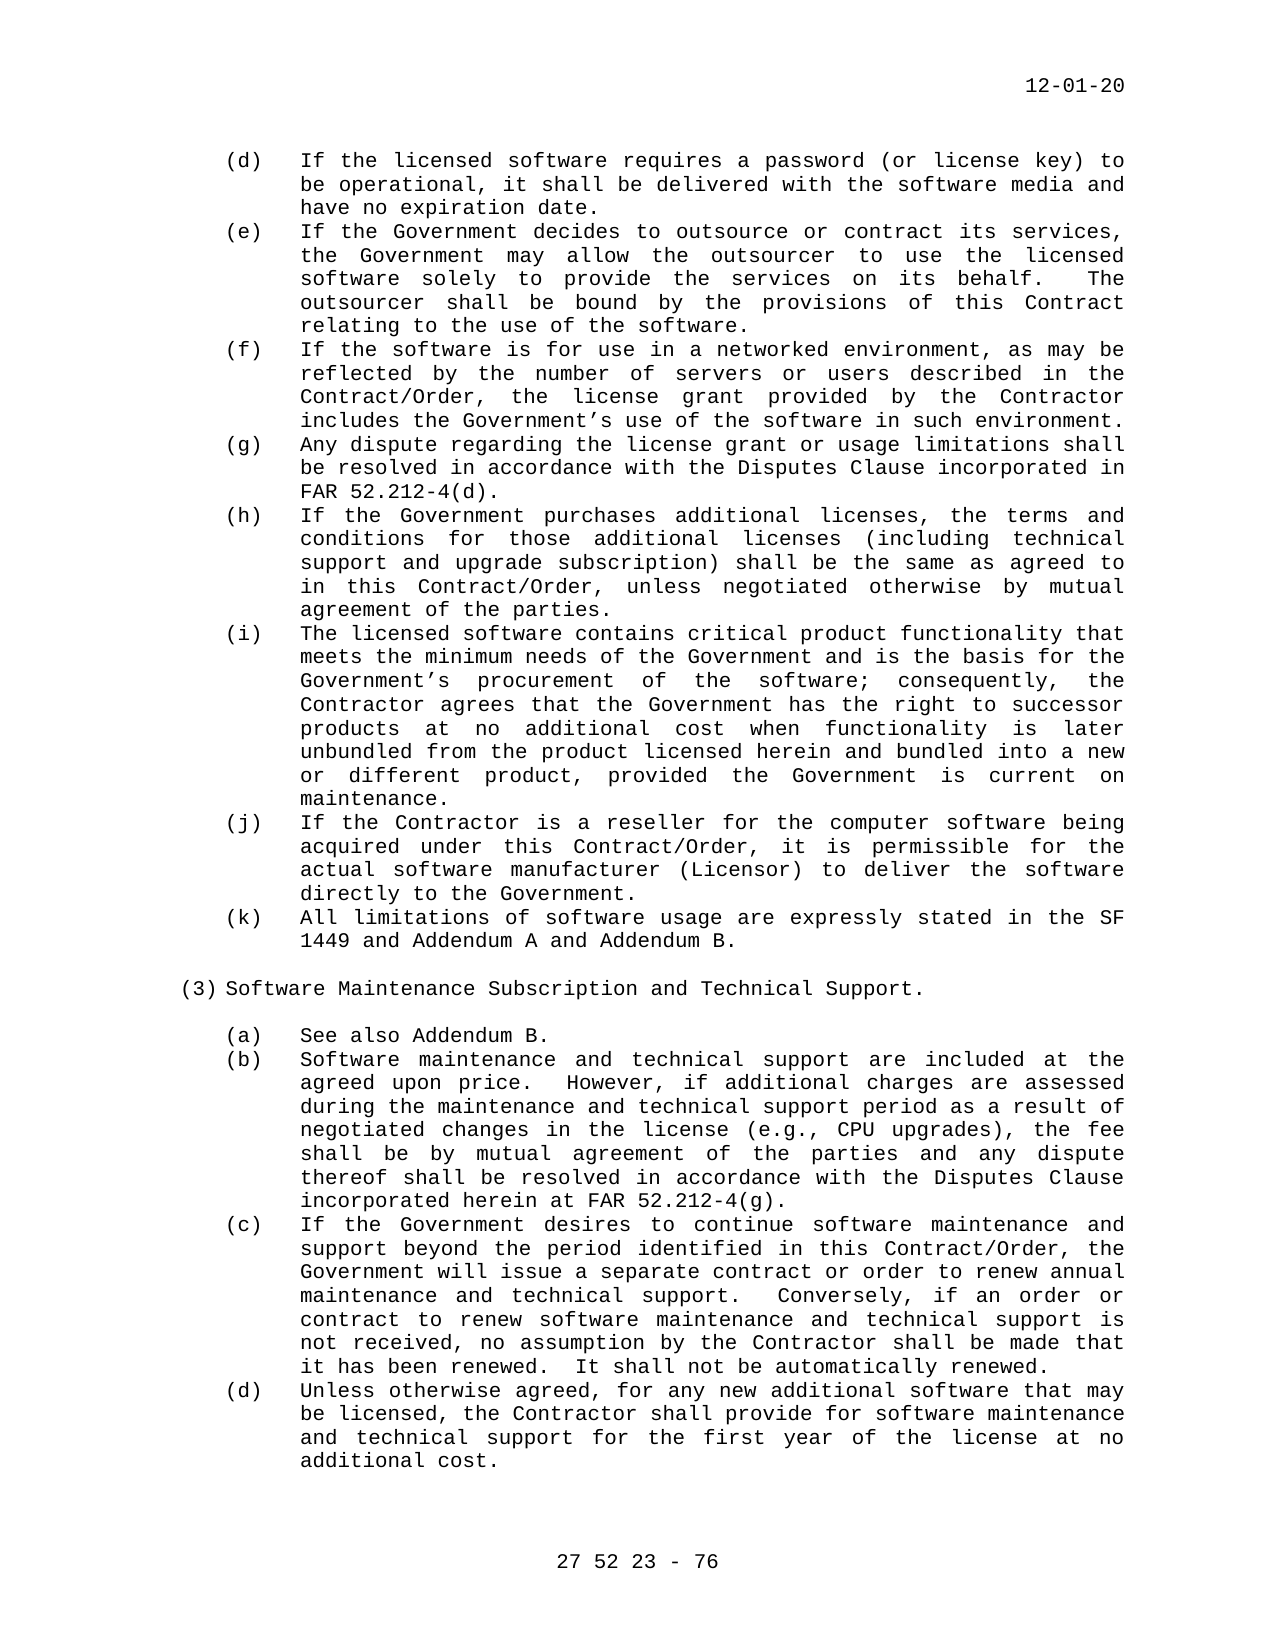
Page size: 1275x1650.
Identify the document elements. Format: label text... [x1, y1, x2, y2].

list If the licensed software requires a password (or license key) to be operational, it shall be delivered with the software media and have no expiration date. [225, 150, 1125, 221]
list Software Maintenance Subscription and Technical Support. [180, 978, 1125, 1001]
list Software maintenance and technical support are included at the agreed upon price. However, if additional charges are assessed during the maintenance and technical support period as a result of negotiated changes in the license (e.g., CPU upgrades), the fee shall be by mutual agreement of the parties and any dispute thereof shall be resolved in accordance with the Disputes Clause incorporated herein at FAR 52.212-4(g). [225, 1048, 1125, 1214]
list Unless otherwise agreed, for any new additional software that may be licensed, the Contractor shall provide for software maintenance and technical support for the first year of the license at no additional cost. [225, 1379, 1125, 1474]
list Any dispute regarding the license grant or usage limitations shall be resolved in accordance with the Disputes Clause incorporated in FAR 52.212-4(d). [225, 434, 1125, 505]
list All limitations of software usage are expressly stated in the SF 1449 and Addendum A and Addendum B. [225, 907, 1125, 954]
list See also Addendum B. [225, 1025, 1125, 1048]
list If the Government purchases additional licenses, the terms and conditions for those additional licenses (including technical support and upgrade subscription) shall be the same as agreed to in this Contract/Order, unless negotiated otherwise by mutual agreement of the parties. [225, 505, 1125, 623]
list If the Government decides to outsource or contract its services, the Government may allow the outsourcer to use the licensed software solely to provide the services on its behalf. The outsourcer shall be bound by the provisions of this Contract relating to the use of the software. [225, 221, 1125, 339]
list If the software is for use in a networked environment, as may be reflected by the number of servers or users described in the Contract/Order, the license grant provided by the Contractor includes the Government’s use of the software in such environment. [225, 339, 1125, 434]
list If the Government desires to continue software maintenance and support beyond the period identified in this Contract/Order, the Government will issue a separate contract or order to renew annual maintenance and technical support. Conversely, if an order or contract to renew software maintenance and technical support is not received, no assumption by the Contractor shall be made that it has been renewed. It shall not be automatically renewed. [225, 1214, 1125, 1379]
list If the Contractor is a reseller for the computer software being acquired under this Contract/Order, it is permissible for the actual software manufacturer (Licensor) to deliver the software directly to the Government. [225, 812, 1125, 907]
list The licensed software contains critical product functionality that meets the minimum needs of the Government and is the basis for the Government’s procurement of the software; consequently, the Contractor agrees that the Government has the right to successor products at no additional cost when functionality is later unbundled from the product licensed herein and bundled into a new or different product, provided the Government is current on maintenance. [225, 623, 1125, 812]
